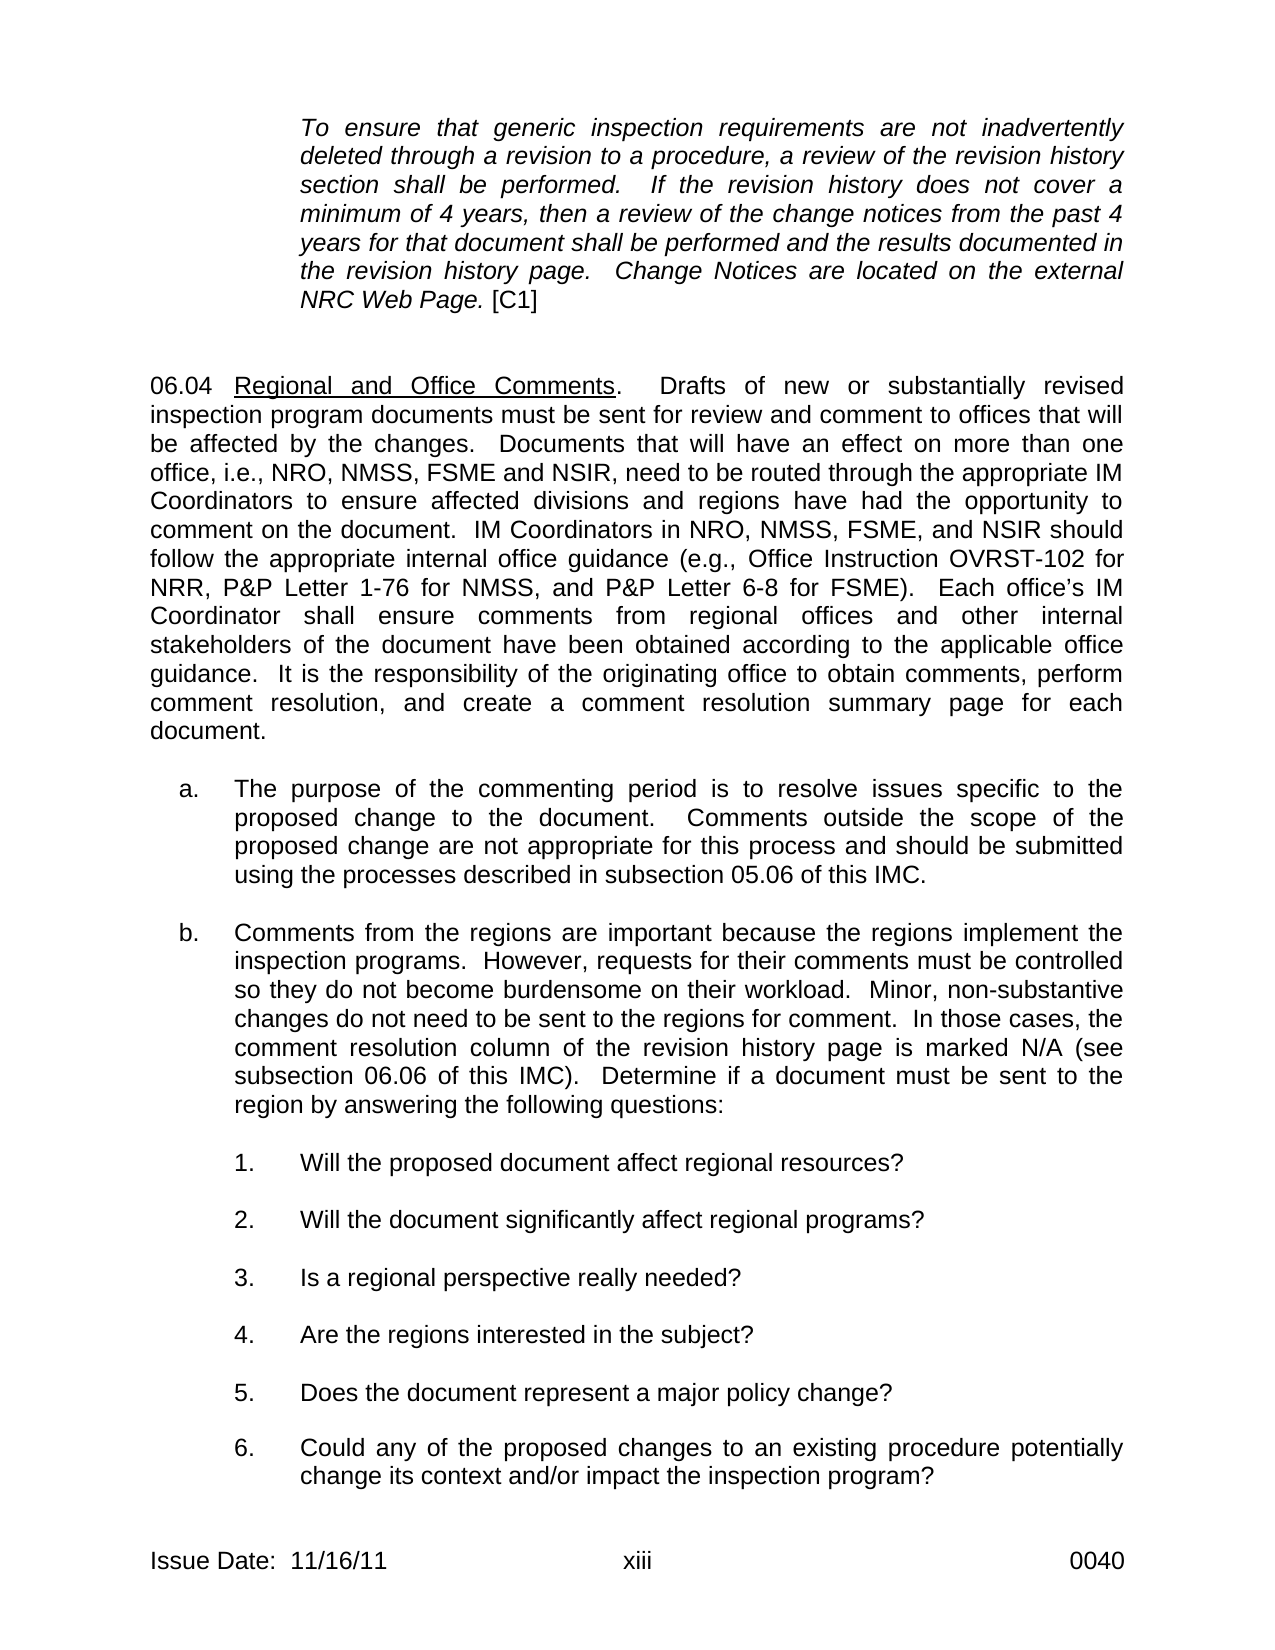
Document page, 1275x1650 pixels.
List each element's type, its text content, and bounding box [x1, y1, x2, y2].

list Are the regions interested in the subject? [234, 1320, 1125, 1349]
text 06.04 Regional and Office Comments . Drafts of new or substantially revised inspection program documents must be sent for review and comment to offices that will be affected by the changes. Documents that will have an effect on more than one office, i.e., NRO, NMSS, FSME and NSIR, need to be routed through the appropriate IM Coordinators to ensure affected divisions and regions have had the opportunity to comment on the document. IM Coordinators in NRO, NMSS, FSME, and NSIR should follow the appropriate internal office guidance (e.g., Office Instruction OVRST-102 for NRR, P&P Letter 1-76 for NMSS, and P&P Letter 6-8 for FSME). Each office’s IM Coordinator shall ensure comments from regional offices and other internal stakeholders of the document have been obtained according to the applicable office guidance. It is the responsibility of the originating office to obtain comments, perform comment resolution, and create a comment resolution summary page for each document. [150, 371, 1125, 745]
text To ensure that generic inspection requirements are not inadvertently deleted through a revision to a procedure, a review of the revision history section shall be performed. If the revision history does not cover a minimum of 4 years, then a review of the change notices from the past 4 years for that document shall be performed and the results documented in the revision history page. Change Notices are located on the external NRC Web Page. [C1] [150, 112, 1125, 314]
list Does the document represent a major policy change? [234, 1377, 1125, 1406]
list Comments from the regions are important because the regions implement the inspection programs. However, requests for their comments must be controlled so they do not become burdensome on their workload. Minor, non-substantive changes do not need to be sent to the regions for comment. In those cases, the comment resolution column of the revision history page is marked N/A (see subsection 06.06 of this IMC). Determine if a document must be sent to the region by answering the following questions: [178, 917, 1125, 1119]
list The purpose of the commenting period is to resolve issues specific to the proposed change to the document. Comments outside the scope of the proposed change are not appropriate for this process and should be submitted using the processes described in subsection 05.06 of this IMC. [178, 774, 1125, 889]
list Will the document significantly affect regional programs? [234, 1205, 1125, 1234]
list Could any of the proposed changes to an existing procedure potentially change its context and/or impact the inspection program? [234, 1433, 1125, 1490]
list Is a regional perspective really needed? [234, 1262, 1125, 1291]
list Will the proposed document affect regional resources? [234, 1147, 1125, 1176]
